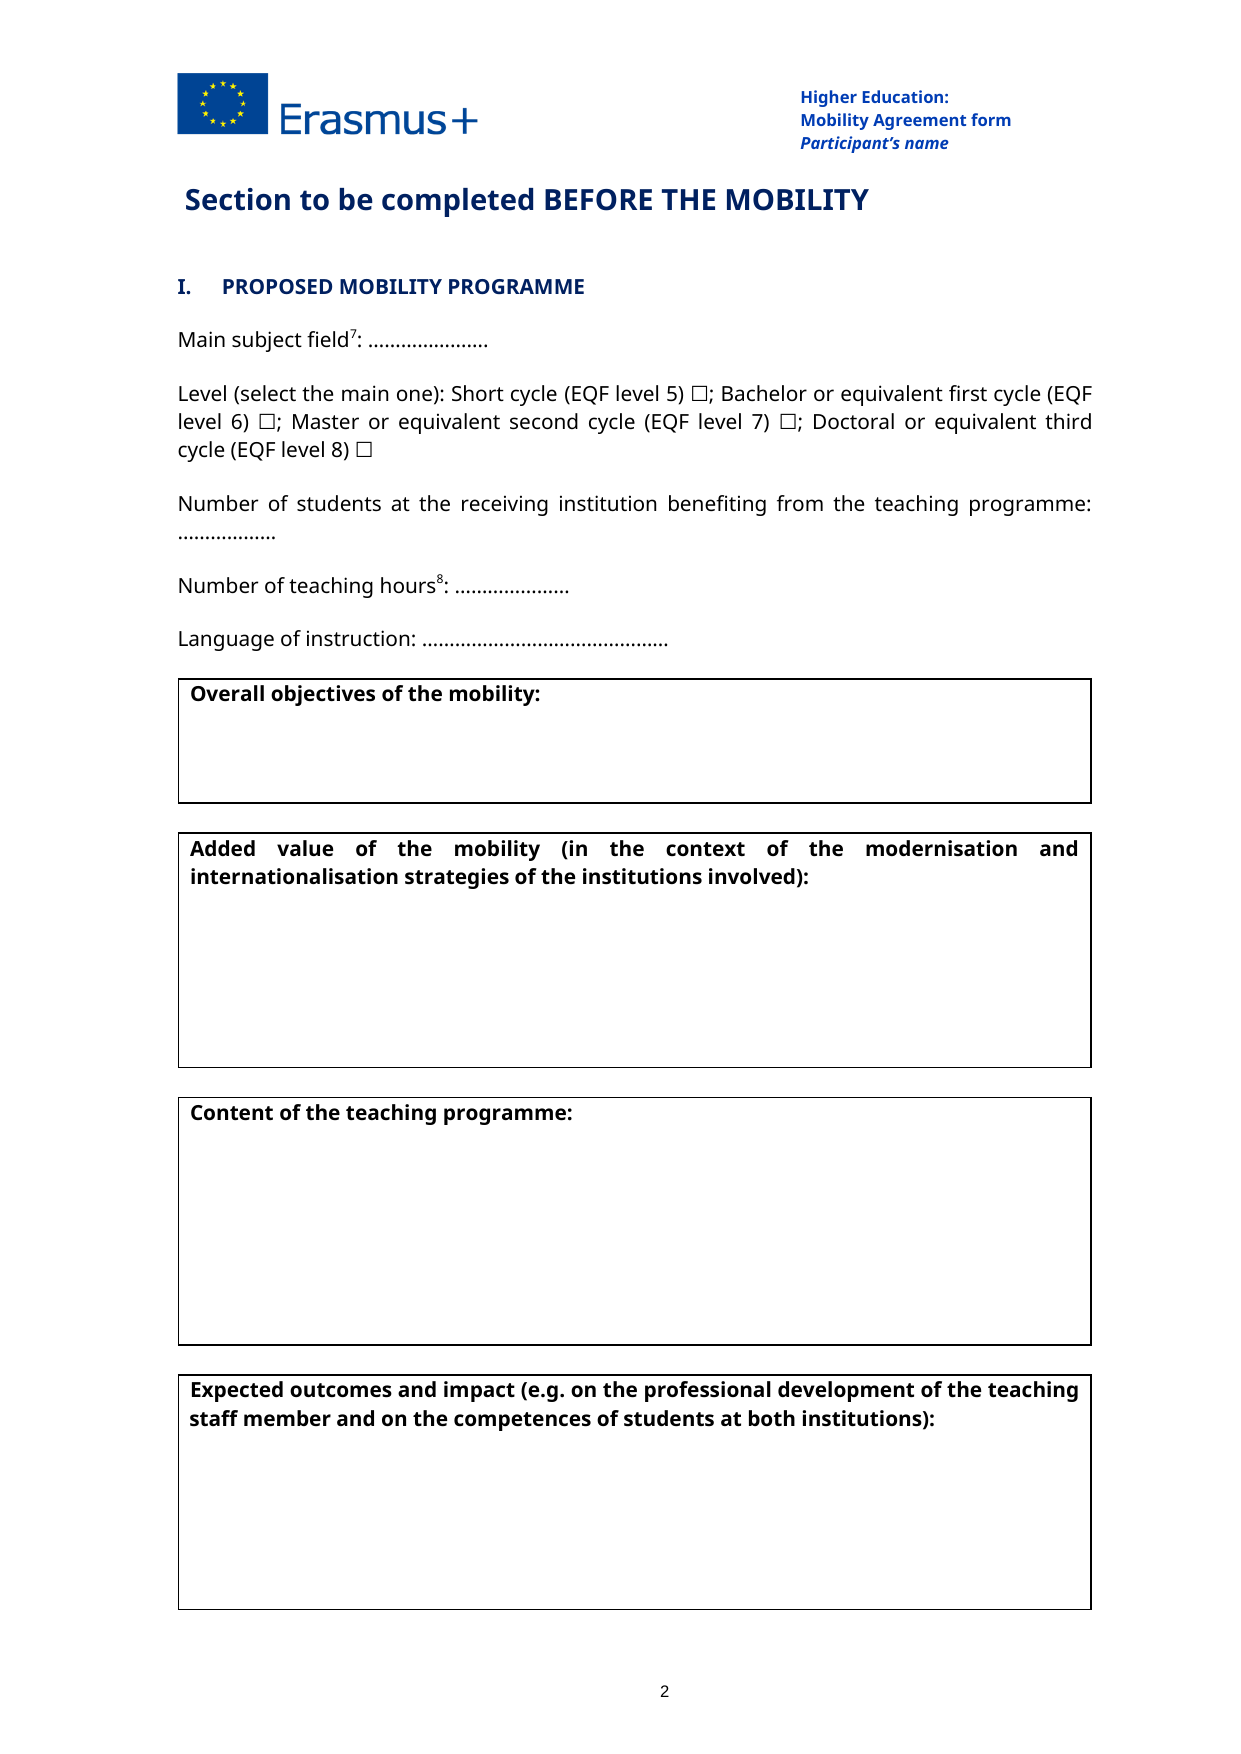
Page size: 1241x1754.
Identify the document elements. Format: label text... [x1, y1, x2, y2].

table_header Added value of the mobility (in the context of the modernisation and internationalisation strategies of the institutions involved): [179, 834, 1090, 1067]
table_header Overall objectives of the mobility: [179, 680, 1090, 802]
subtitle I. PROPOSED MOBILITY PROGRAMME [177, 272, 1092, 300]
text Level (select the main one): Short cycle (EQF level 5) ; Bachelor or equivalent first cycle (EQF level 6) ; Master or equivalent second cycle (EQF level 7) ; Doctoral or equivalent third cycle (EQF level 8) [177, 379, 1092, 464]
text Main subject field: …………………. [177, 325, 1092, 354]
text Number of teaching hours: ………………… [177, 571, 1092, 599]
text Section to be completed BEFORE THE MOBILITY [177, 179, 1196, 218]
table_header Expected outcomes and impact (e.g. on the professional development of the teaching staff member and on the competences of students at both institutions): [179, 1376, 1090, 1609]
picture [177, 73, 478, 135]
text Number of students at the receiving institution benefiting from the teaching programme: ……………… [177, 489, 1092, 546]
text Language of instruction: ……………………………………… [177, 624, 1092, 653]
table_header Content of the teaching programme: [179, 1098, 1090, 1344]
